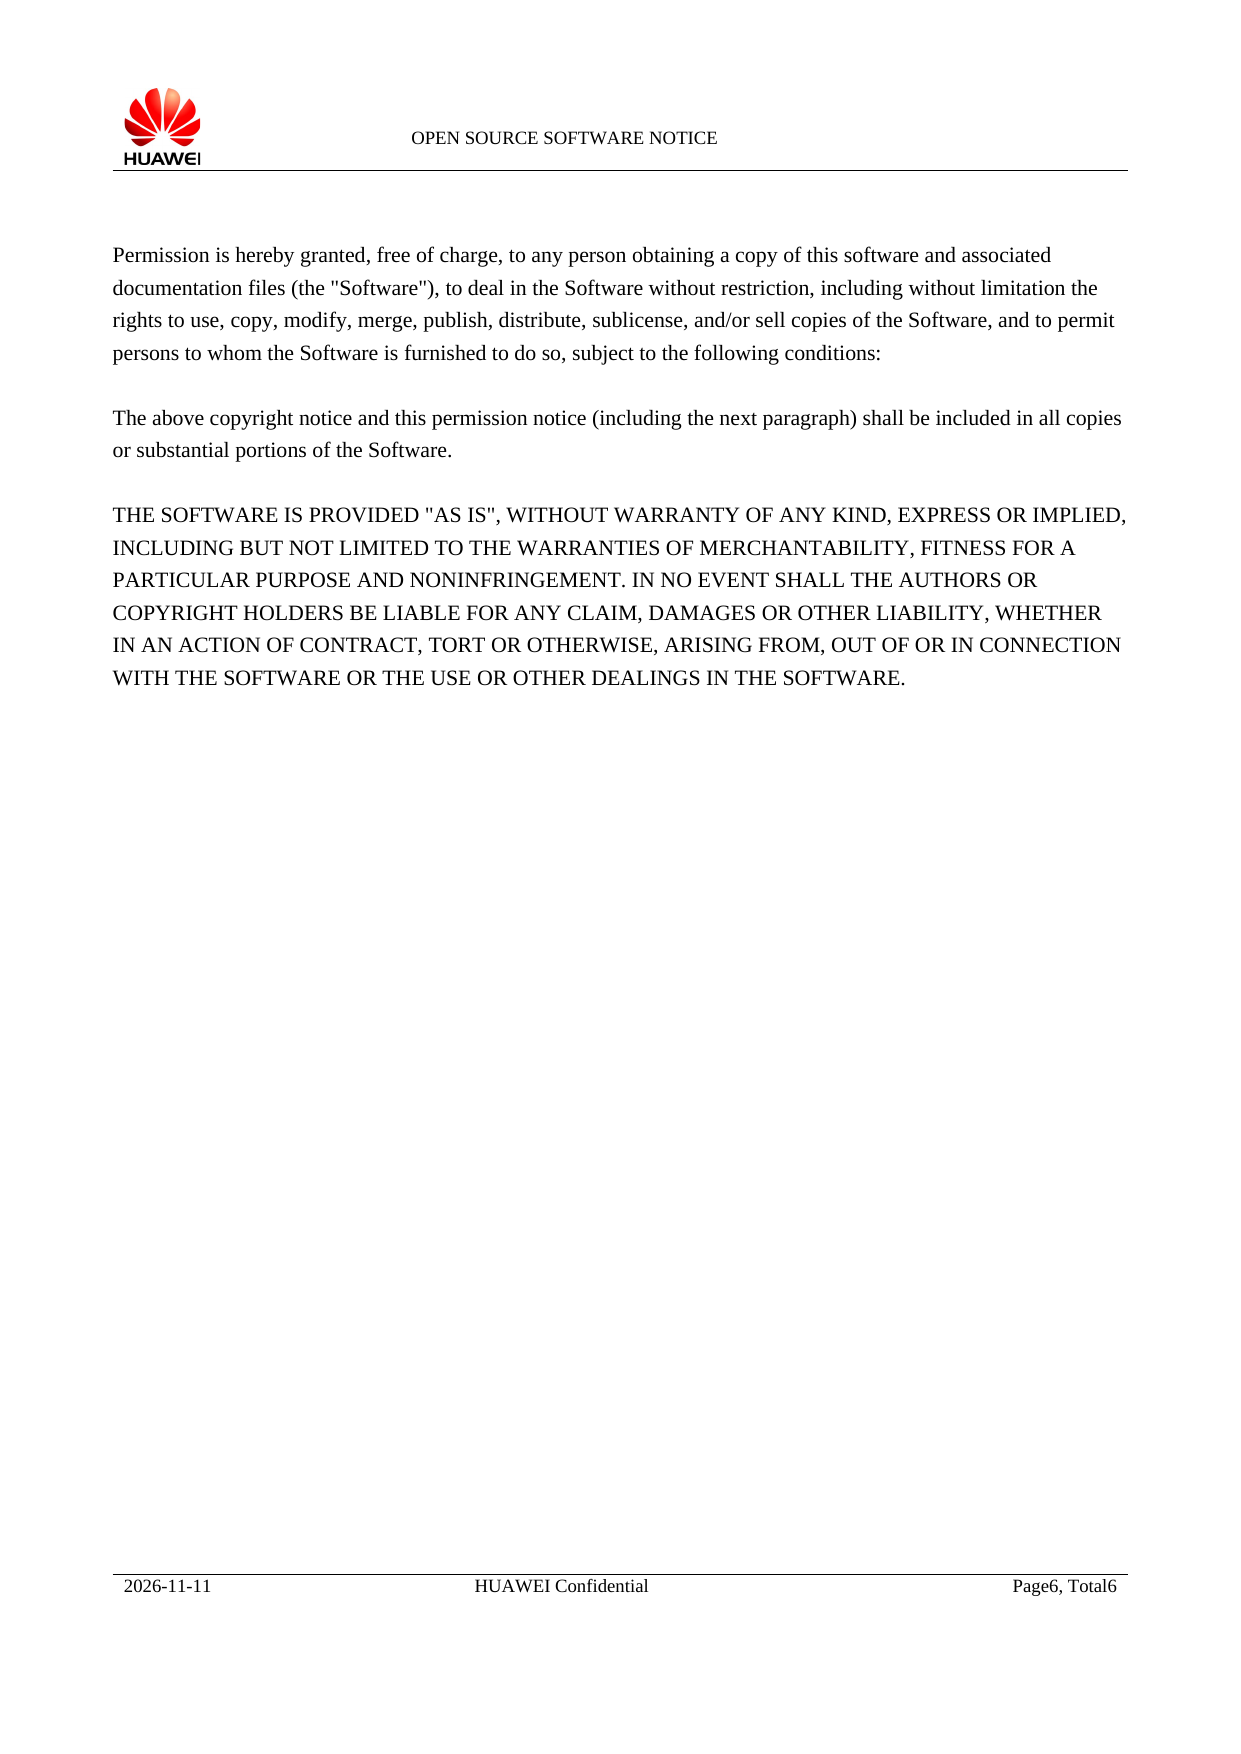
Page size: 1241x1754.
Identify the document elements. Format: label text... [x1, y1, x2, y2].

picture [124, 88, 201, 165]
